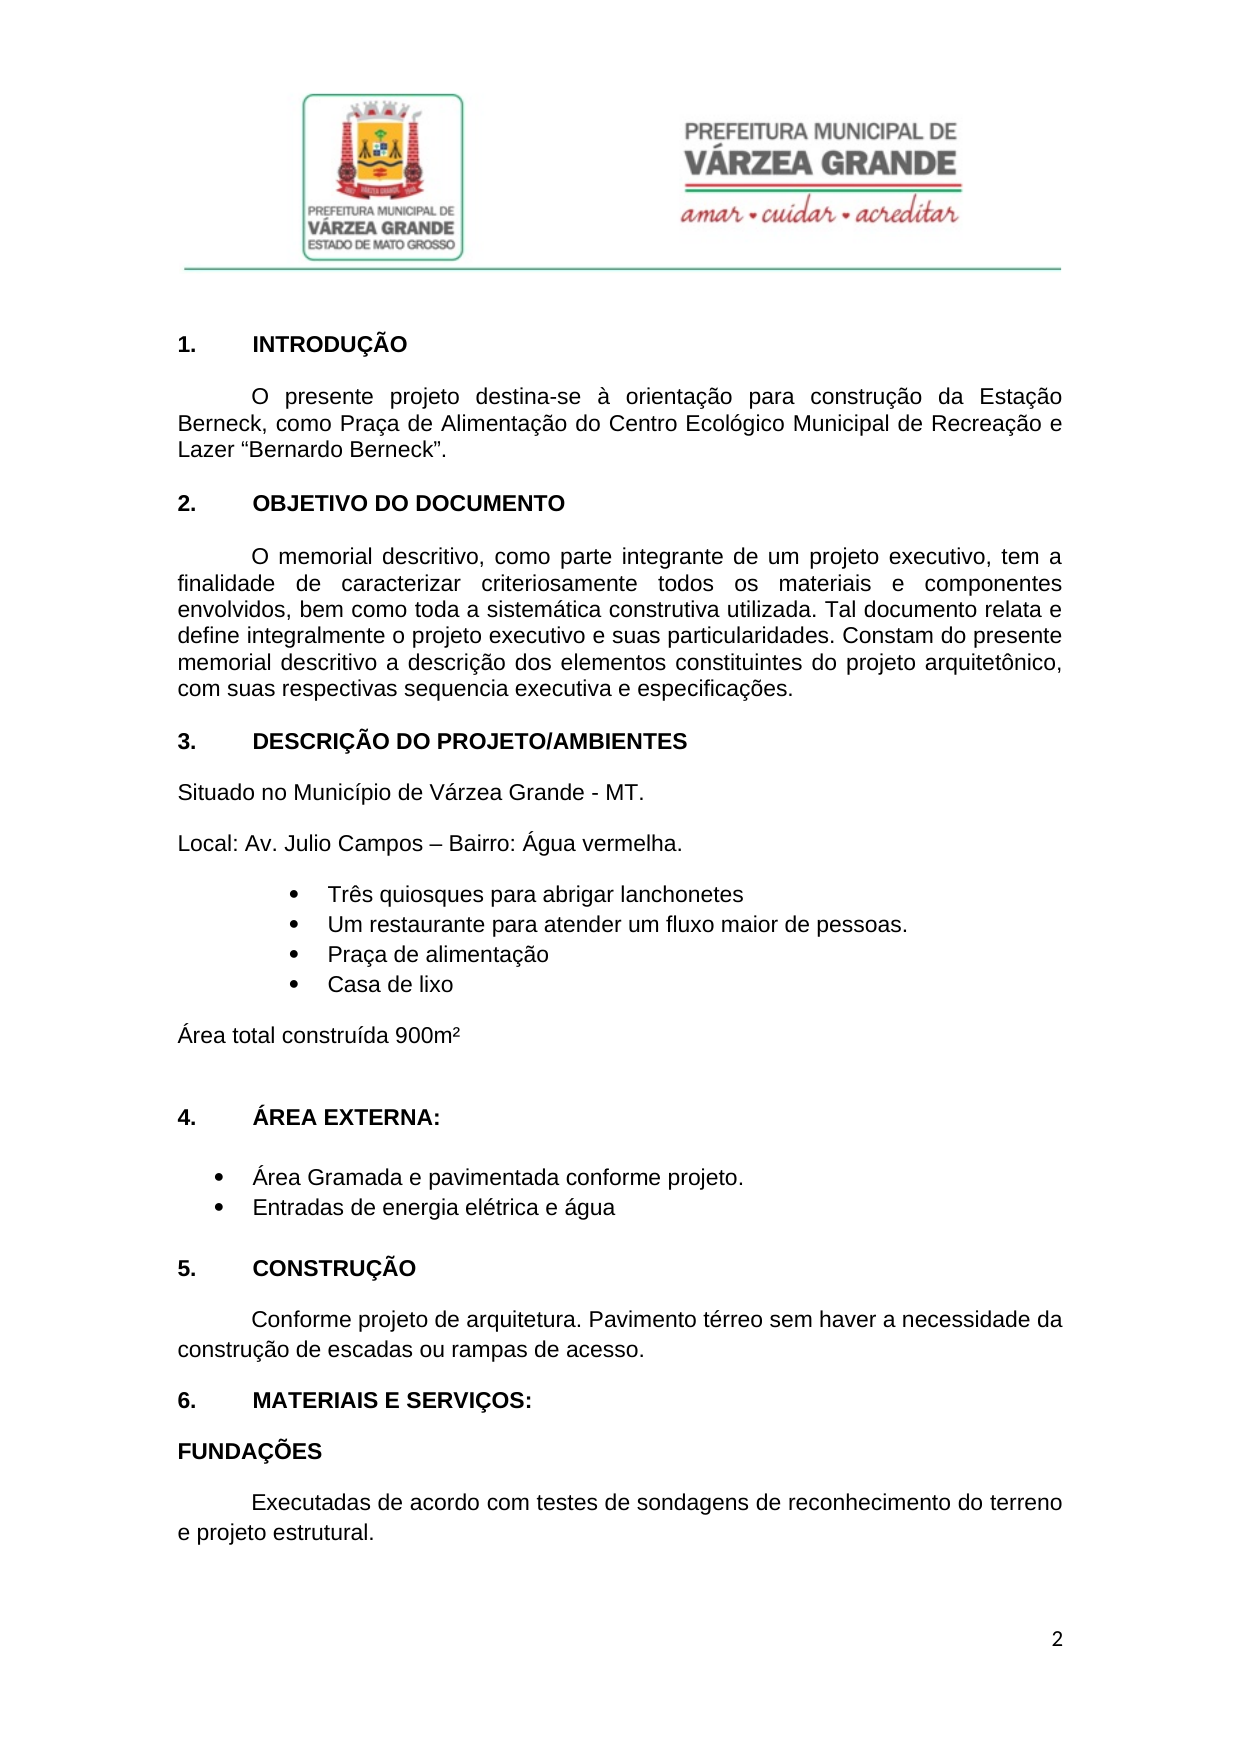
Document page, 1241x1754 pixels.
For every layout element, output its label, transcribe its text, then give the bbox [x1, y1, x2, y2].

picture [179, 73, 1062, 274]
list Um restaurante para atender um fluxo maior de pessoas. [290, 911, 1063, 937]
text O memorial descritivo, como parte integrante de um projeto executivo, tem a finalidade de caracterizar criteriosamente todos os materiais e componentes envolvidos, bem como toda a sistemática construtiva utilizada. Tal documento relata e define integralmente o projeto executivo e suas particularidades. Constam do presente memorial descritivo a descrição dos elementos constituintes do projeto arquitetônico, com suas respectivas sequencia executiva e especificações. [177, 543, 1063, 701]
text FUNDAÇÕES [177, 1438, 1063, 1464]
text Área total construída 900m² [177, 1022, 1063, 1049]
list ÁREA EXTERNA: [177, 1104, 1063, 1130]
text Situado no Município de Várzea Grande - MT. [177, 779, 1063, 805]
list Área Gramada e pavimentada conforme projeto. [215, 1164, 1063, 1190]
list INTRODUÇÃO [177, 331, 1063, 357]
list Praça de alimentação [290, 941, 1063, 967]
list Entradas de energia elétrica e água [215, 1194, 1063, 1221]
list CONSTRUÇÃO [177, 1255, 1063, 1281]
text O presente projeto destina-se à orientação para construção da Estação Berneck, como Praça de Alimentação do Centro Ecológico Municipal de Recreação e Lazer “Bernardo Berneck”. [177, 383, 1063, 462]
list Casa de lixo [290, 971, 1063, 998]
text Local: Av. Julio Campos – Bairro: Água vermelha. [177, 830, 1063, 856]
list Três quiosques para abrigar lanchonetes [290, 881, 1063, 907]
list OBJETIVO DO DOCUMENTO [177, 490, 1063, 517]
text Executadas de acordo com testes de sondagens de reconhecimento do terreno e projeto estrutural. [177, 1489, 1063, 1546]
text Conforme projeto de arquitetura. Pavimento térreo sem haver a necessidade da construção de escadas ou rampas de acesso. [177, 1306, 1063, 1362]
list MATERIAIS E SERVIÇOS: [177, 1387, 1063, 1413]
list DESCRIÇÃO DO PROJETO/AMBIENTES [177, 728, 1063, 754]
